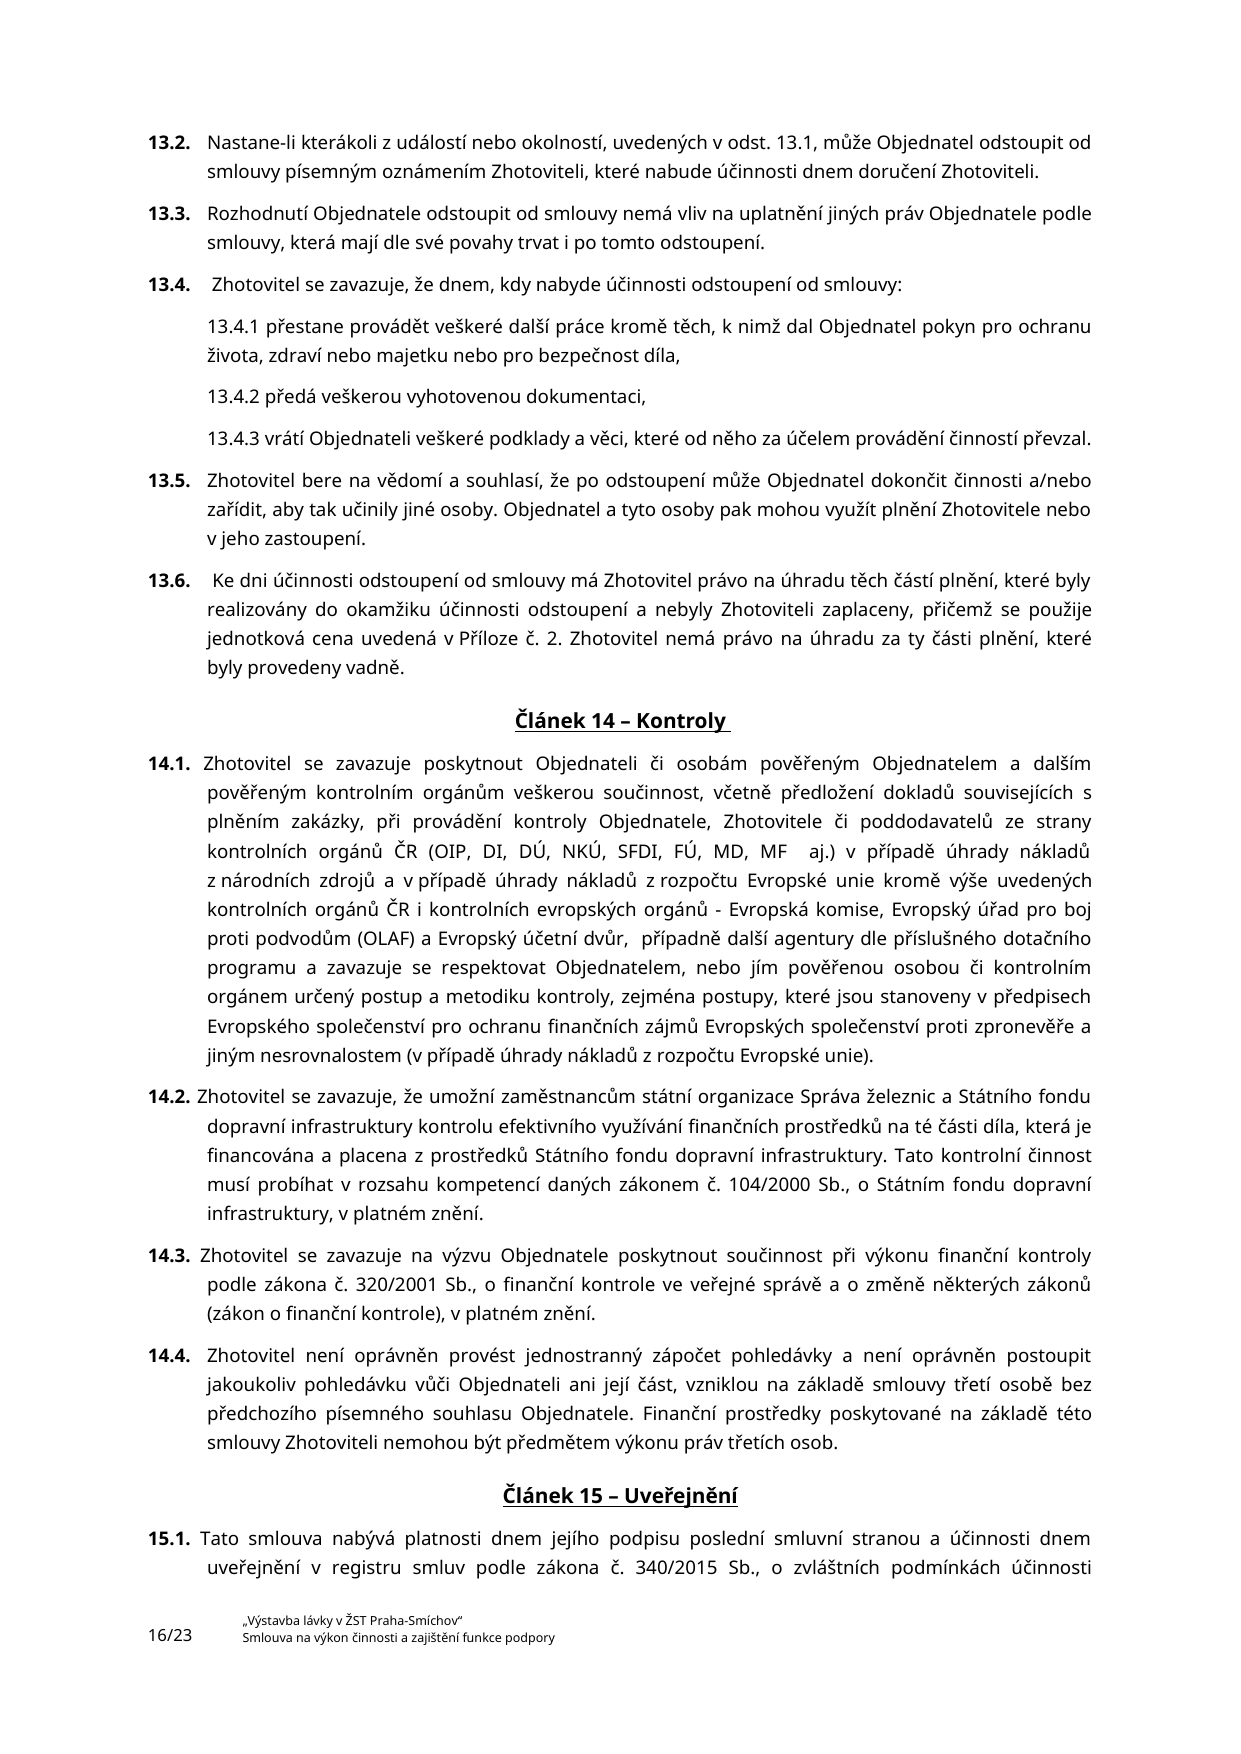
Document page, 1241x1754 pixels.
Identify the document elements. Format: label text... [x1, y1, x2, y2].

text 14.2. Zhotovitel se zavazuje, že umožní zaměstnancům státní organizace Správa železnic a Státního fondu dopravní infrastruktury kontrolu efektivního využívání finančních prostředků na té části díla, která je financována a placena z prostředků Státního fondu dopravní infrastruktury. Tato kontrolní činnost musí probíhat v rozsahu kompetencí daných zákonem č. 104/2000 Sb., o Státním fondu dopravní infrastruktury, v platném znění. [148, 1081, 1092, 1226]
subtitle Článek 15 – Uveřejnění [148, 1481, 1092, 1510]
text 13.5. Zhotovitel bere na vědomí a souhlasí, že po odstoupení může Objednatel dokončit činnosti a/nebo zařídit, aby tak učinily jiné osoby. Objednatel a tyto osoby pak mohou využít plnění Zhotovitele nebo v jeho zastoupení. [148, 464, 1092, 551]
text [148, 1522, 1092, 1581]
text 13.6. Ke dni účinnosti odstoupení od smlouvy má Zhotovitel právo na úhradu těch částí plnění, které byly realizovány do okamžiku účinnosti odstoupení a nebyly Zhotoviteli zaplaceny, přičemž se použije jednotková cena uvedená v Příloze č. 2. Zhotovitel nemá právo na úhradu za ty části plnění, které byly provedeny vadně. [148, 564, 1092, 681]
text 14.3. Zhotovitel se zavazuje na výzvu Objednatele poskytnout součinnost při výkonu finanční kontroly podle zákona č. 320/2001 Sb., o finanční kontrole ve veřejné správě a o změně některých zákonů (zákon o finanční kontrole), v platném znění. [148, 1239, 1092, 1326]
text 13.4.3 vrátí Objednateli veškeré podklady a věci, které od něho za účelem provádění činností převzal. [207, 422, 1092, 451]
text 13.4.1 přestane provádět veškeré další práce kromě těch, k nimž dal Objednatel pokyn pro ochranu života, zdraví nebo majetku nebo pro bezpečnost díla, [207, 310, 1092, 368]
text 14.1. Zhotovitel se zavazuje poskytnout Objednateli či osobám pověřeným Objednatelem a dalším pověřeným kontrolním orgánům veškerou součinnost, včetně předložení dokladů souvisejících s plněním zakázky, při provádění kontroly Objednatele, Zhotovitele či poddodavatelů ze strany kontrolních orgánů ČR (OIP, DI, DÚ, NKÚ, SFDI, FÚ, MD, MF aj.) v případě úhrady nákladů z národních zdrojů a v případě úhrady nákladů z rozpočtu Evropské unie kromě výše uvedených kontrolních orgánů ČR i kontrolních evropských orgánů - Evropská komise, Evropský úřad pro boj proti podvodům (OLAF) a Evropský účetní dvůr, případně další agentury dle příslušného dotačního programu a zavazuje se respektovat Objednatelem, nebo jím pověřenou osobou či kontrolním orgánem určený postup a metodiku kontroly, zejména postupy, které jsou stanoveny v předpisech Evropského společenství pro ochranu finančních zájmů Evropských společenství proti zpronevěře a jiným nesrovnalostem (v případě úhrady nákladů z rozpočtu Evropské unie). [148, 747, 1092, 1068]
text 13.3. Rozhodnutí Objednatele odstoupit od smlouvy nemá vliv na uplatnění jiných práv Objednatele podle smlouvy, která mají dle své povahy trvat i po tomto odstoupení. [148, 197, 1092, 256]
text 14.4. Zhotovitel není oprávněn provést jednostranný zápočet pohledávky a není oprávněn postoupit jakoukoliv pohledávku vůči Objednateli ani její část, vzniklou na základě smlouvy třetí osobě bez předchozího písemného souhlasu Objednatele. Finanční prostředky poskytované na základě této smlouvy Zhotoviteli nemohou být předmětem výkonu práv třetích osob. [148, 1339, 1092, 1456]
text 13.4. Zhotovitel se zavazuje, že dnem, kdy nabyde účinnosti odstoupení od smlouvy: [148, 268, 1092, 297]
subtitle Článek 14 – Kontroly [148, 706, 1092, 735]
text 13.2. Nastane-li kterákoli z událostí nebo okolností, uvedených v odst. 13.1, může Objednatel odstoupit od smlouvy písemným oznámením Zhotoviteli, které nabude účinnosti dnem doručení Zhotoviteli. [148, 126, 1092, 185]
text 13.4.2 předá veškerou vyhotovenou dokumentaci, [207, 381, 1092, 410]
